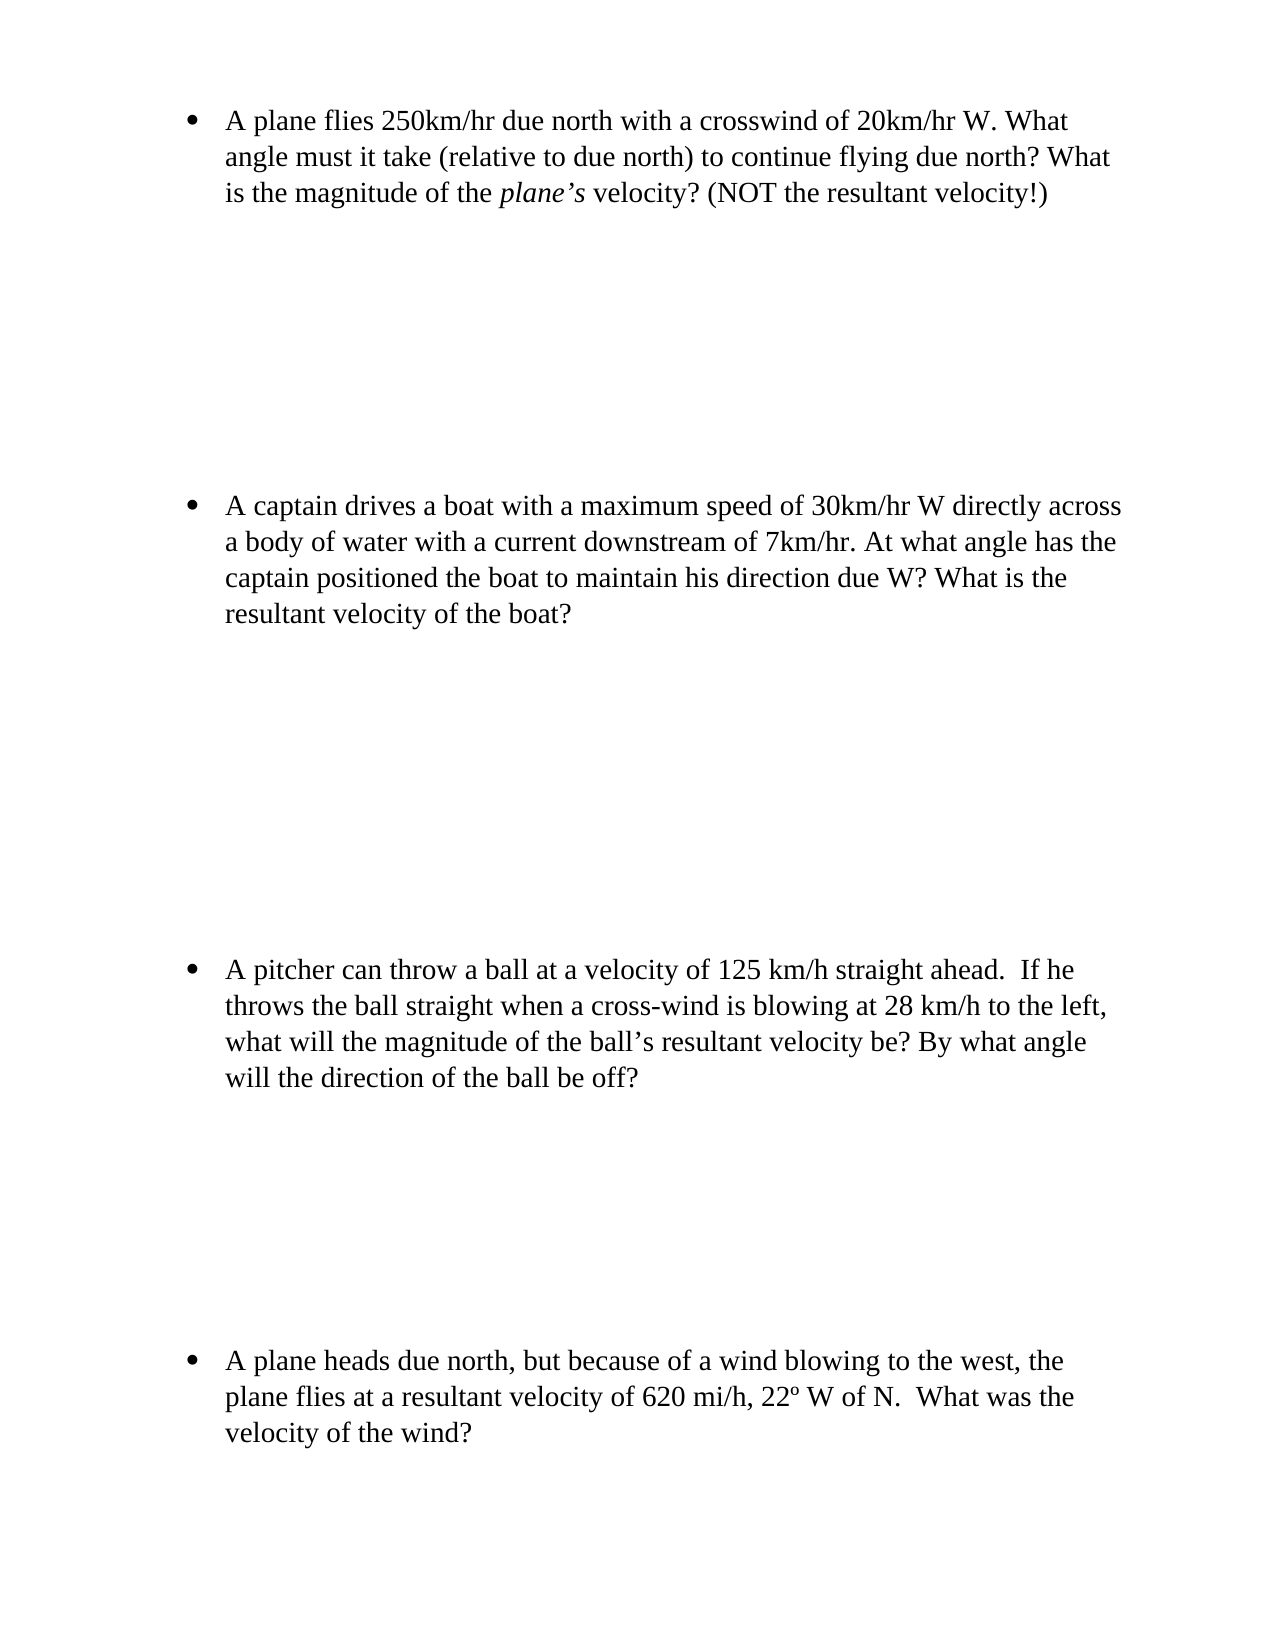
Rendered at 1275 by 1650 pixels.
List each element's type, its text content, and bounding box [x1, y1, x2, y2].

list A pitcher can throw a ball at a velocity of 125 km/h straight ahead. If he throws the ball straight when a cross-wind is blowing at 28 km/h to the left, what will the magnitude of the ball’s resultant velocity be? By what angle will the direction of the ball be off? [187, 952, 1125, 1341]
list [187, 1343, 1125, 1485]
list A plane flies 250km/hr due north with a crosswind of 20km/hr W. What angle must it take (relative to due north) to continue flying due north? What is the magnitude of the plane’s velocity? (NOT the resultant velocity!) [187, 103, 1125, 420]
list A captain drives a boat with a maximum speed of 30km/hr W directly across a body of water with a current downstream of 7km/hr. At what angle has the captain positioned the boat to maintain his direction due W? What is the resultant velocity of the boat? [187, 488, 1125, 949]
